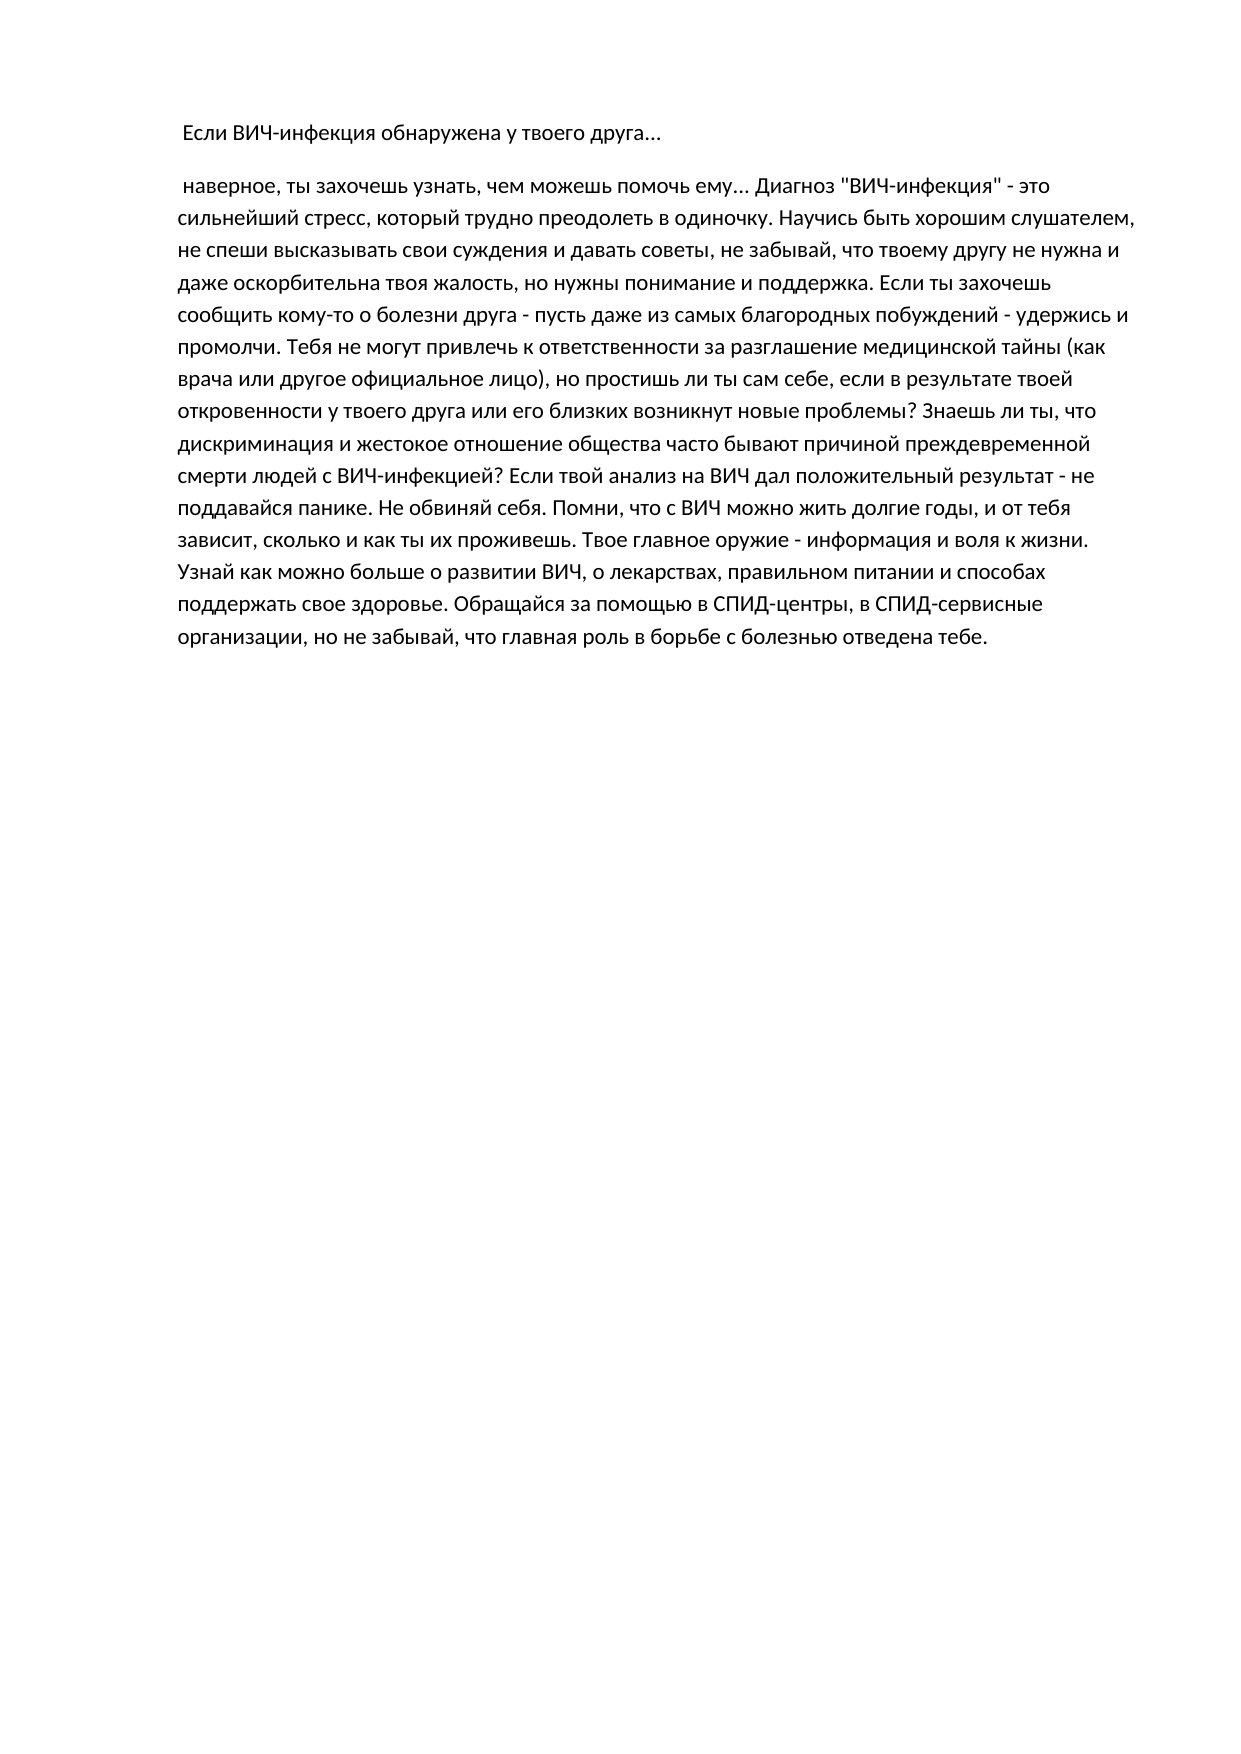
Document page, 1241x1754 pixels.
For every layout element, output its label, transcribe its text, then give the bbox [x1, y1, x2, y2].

text Если ВИЧ-инфекция обнаружена у твоего друга... [177, 118, 1152, 146]
text наверное, ты захочешь узнать, чем можешь помочь ему... Диагноз "ВИЧ-инфекция" - это сильнейший стресс, который трудно преодолеть в одиночку. Научись быть хорошим слушателем, не спеши высказывать свои суждения и давать советы, не забывай, что твоему другу не нужна и даже оскорбительна твоя жалость, но нужны понимание и поддержка. Если ты захочешь сообщить кому-то о болезни друга - пусть даже из самых благородных побуждений - удержись и промолчи. Тебя не могут привлечь к ответственности за разглашение медицинской тайны (как врача или другое официальное лицо), но простишь ли ты сам себе, если в результате твоей откровенности у твоего друга или его близких возникнут новые проблемы? Знаешь ли ты, что дискриминация и жестокое отношение общества часто бывают причиной преждевременной смерти людей с ВИЧ-инфекцией? Если твой анализ на ВИЧ дал положительный результат - не поддавайся панике. Не обвиняй себя. Помни, что с ВИЧ можно жить долгие годы, и от тебя зависит, сколько и как ты их проживешь. Твое главное оружие - информация и воля к жизни. Узнай как можно больше о развитии ВИЧ, о лекарствах, правильном питании и способах поддержать свое здоровье. Обращайся за помощью в СПИД-центры, в СПИД-сервисные организации, но не забывай, что главная роль в борьбе с болезнью отведена тебе. [177, 171, 1152, 650]
